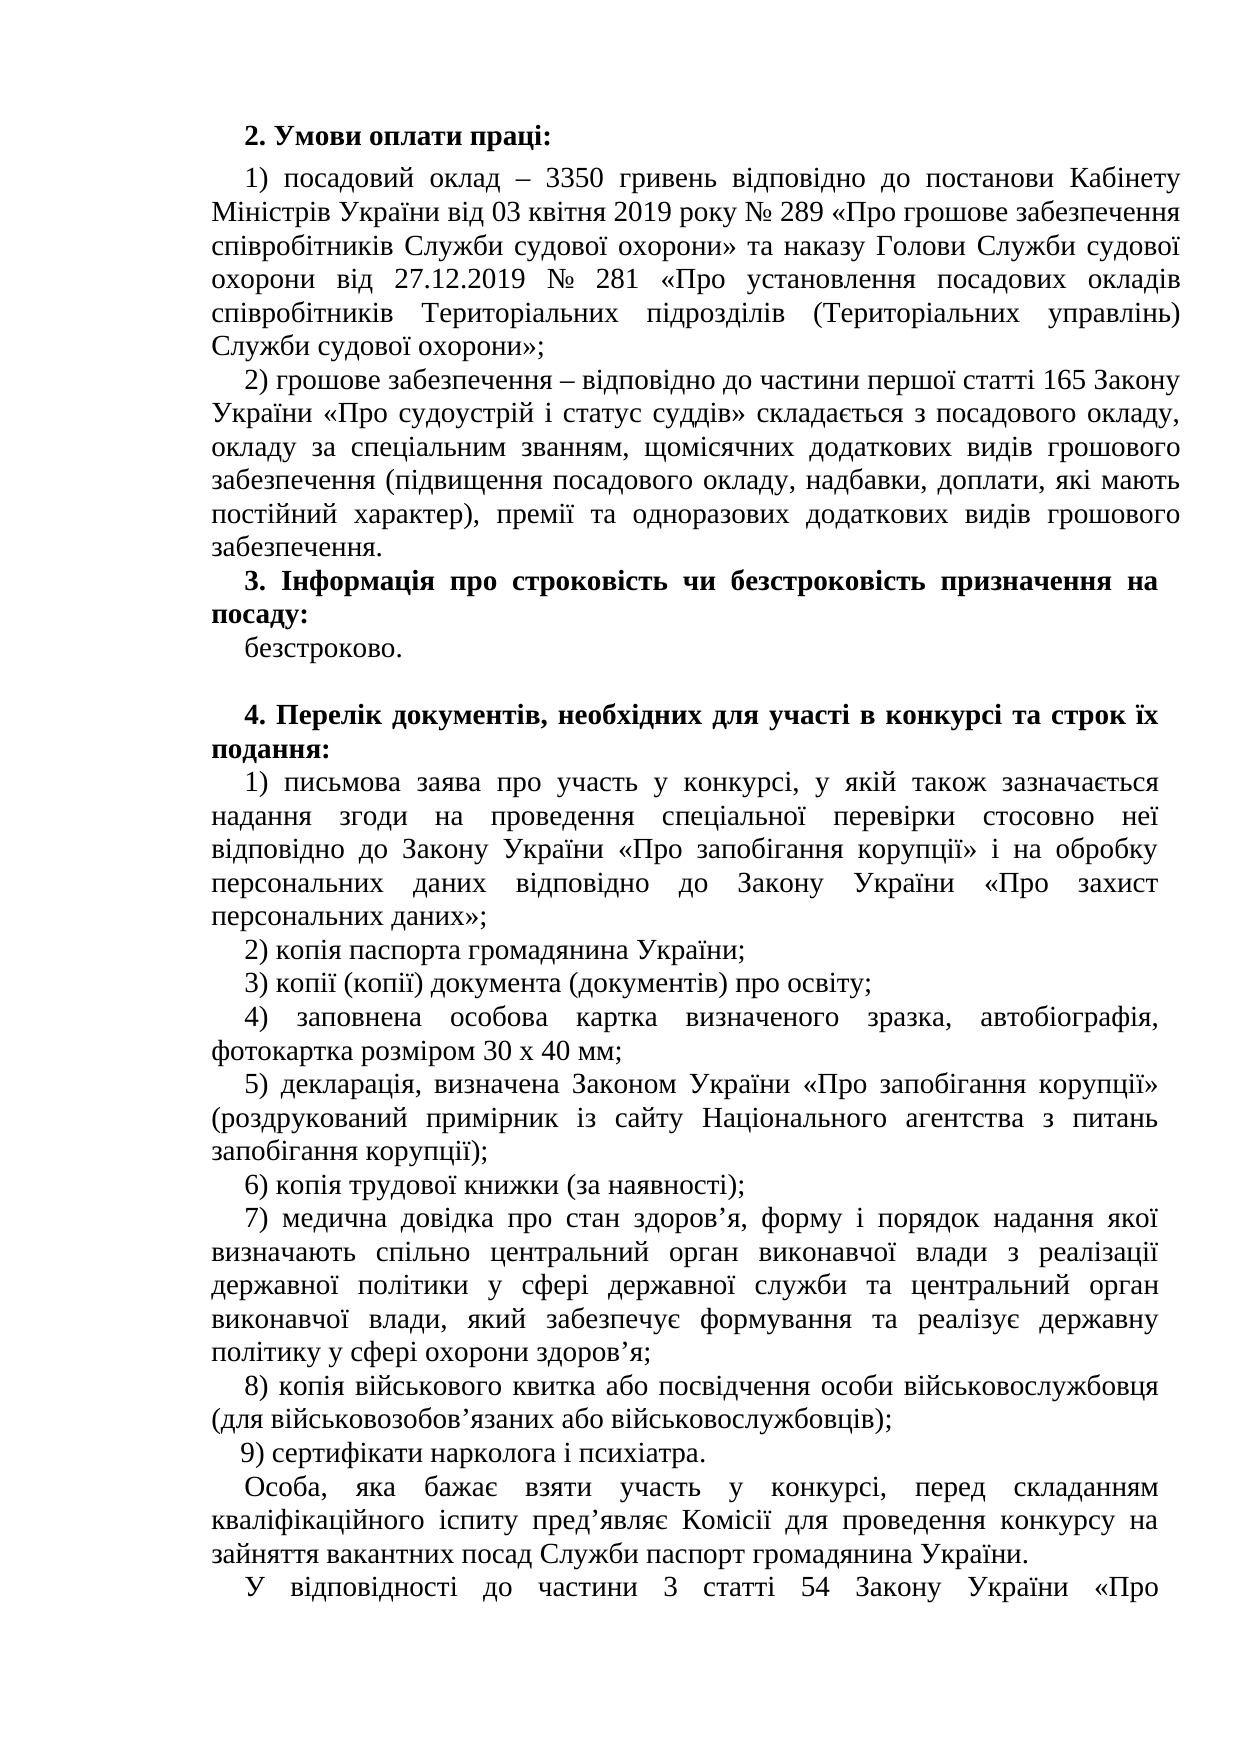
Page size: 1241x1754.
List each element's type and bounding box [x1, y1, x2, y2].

table_cell [177, 118, 1181, 1603]
